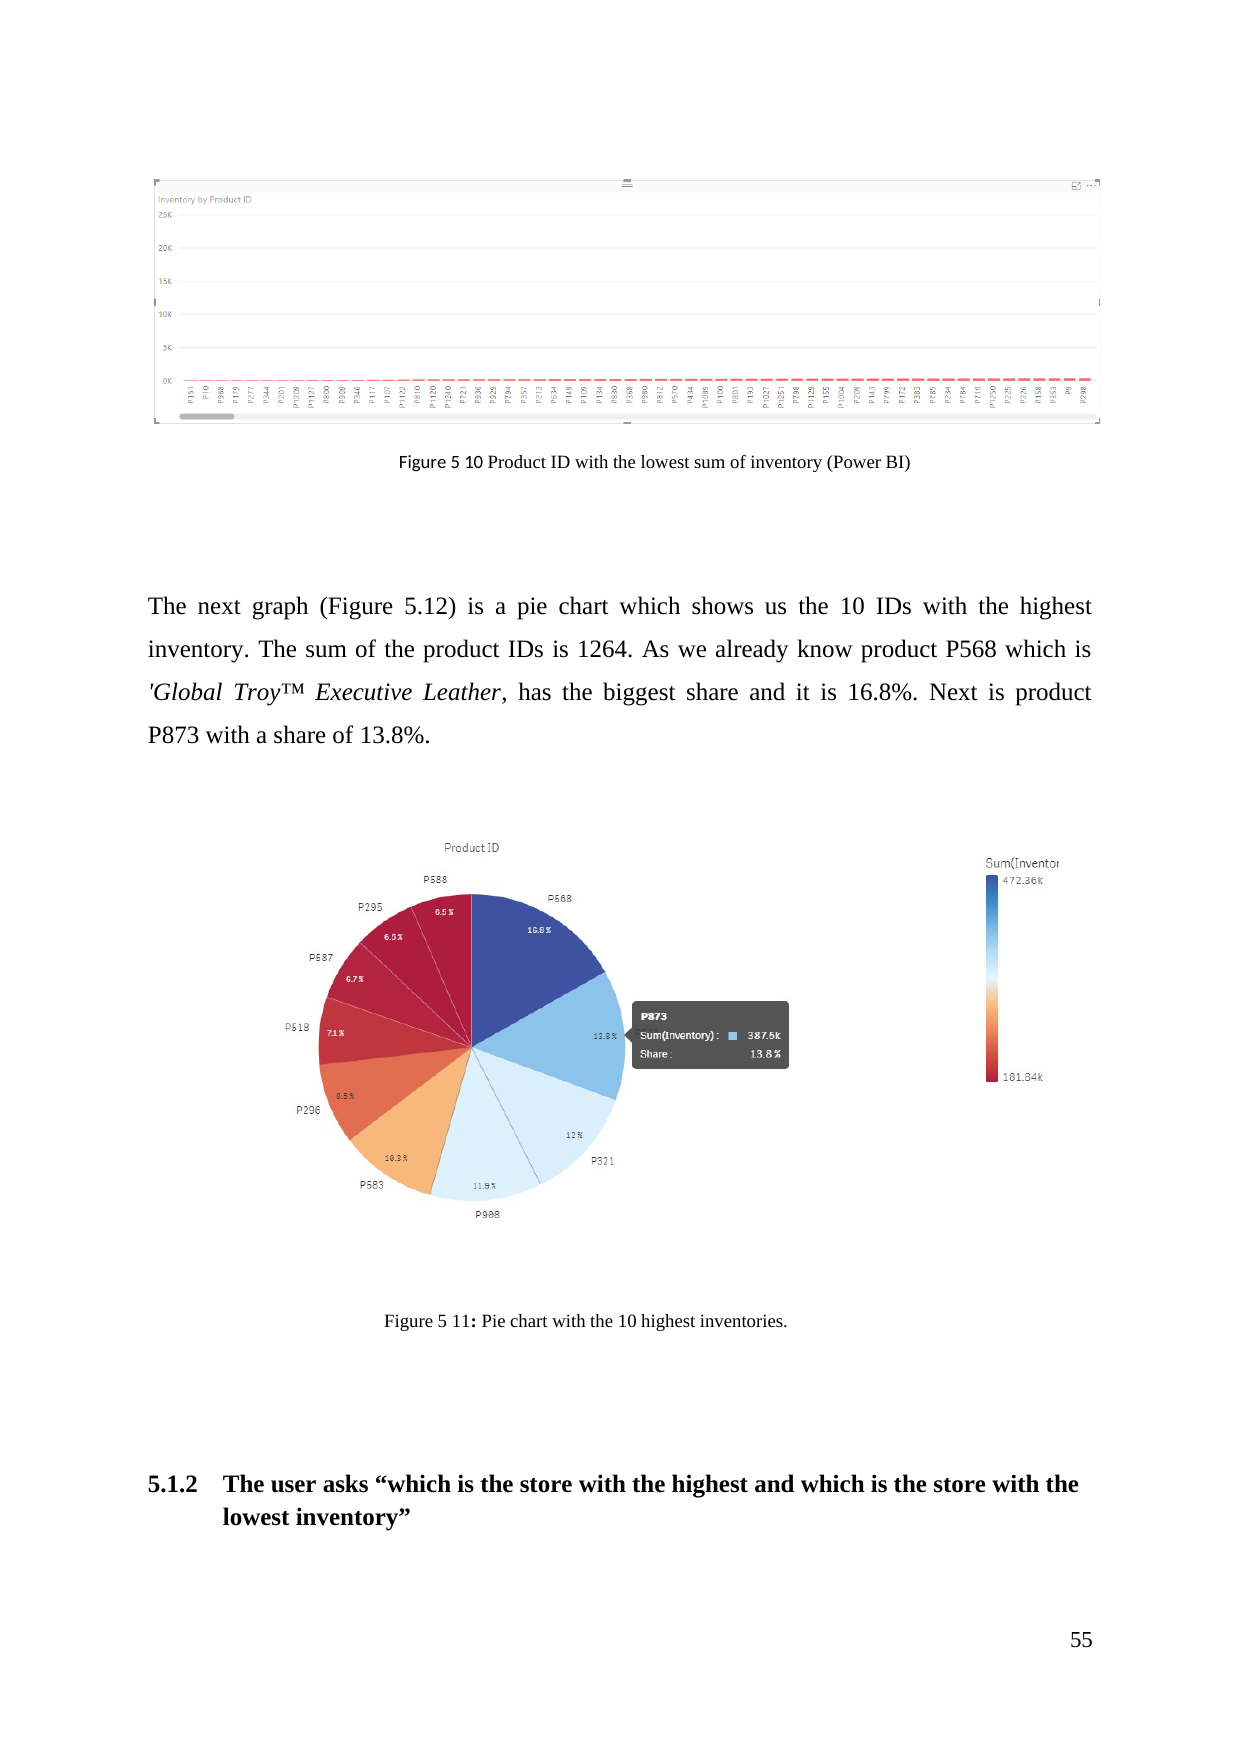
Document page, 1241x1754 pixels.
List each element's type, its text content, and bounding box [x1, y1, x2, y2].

text The next graph (Figure 5.12) is a pie chart which shows us the 10 IDs with the highest inventory. The sum of the product IDs is 1264. As we already know product P568 which is 'Global Troy™ Executive Leather, has the biggest share and it is 16.8%. Next is product P873 with a share of 13.8%. [148, 591, 1093, 749]
picture [285, 843, 1060, 1218]
subtitle The user asks “which is the store with the highest and which is the store with the lowest inventory” [148, 1469, 1080, 1531]
text Figure 5 11: Pie chart with the 10 highest inventories. [384, 1310, 1223, 1331]
text Figure 5 10 Product ID with the lowest sum of inventory (Power BI) [264, 450, 1046, 473]
picture [153, 179, 1100, 424]
